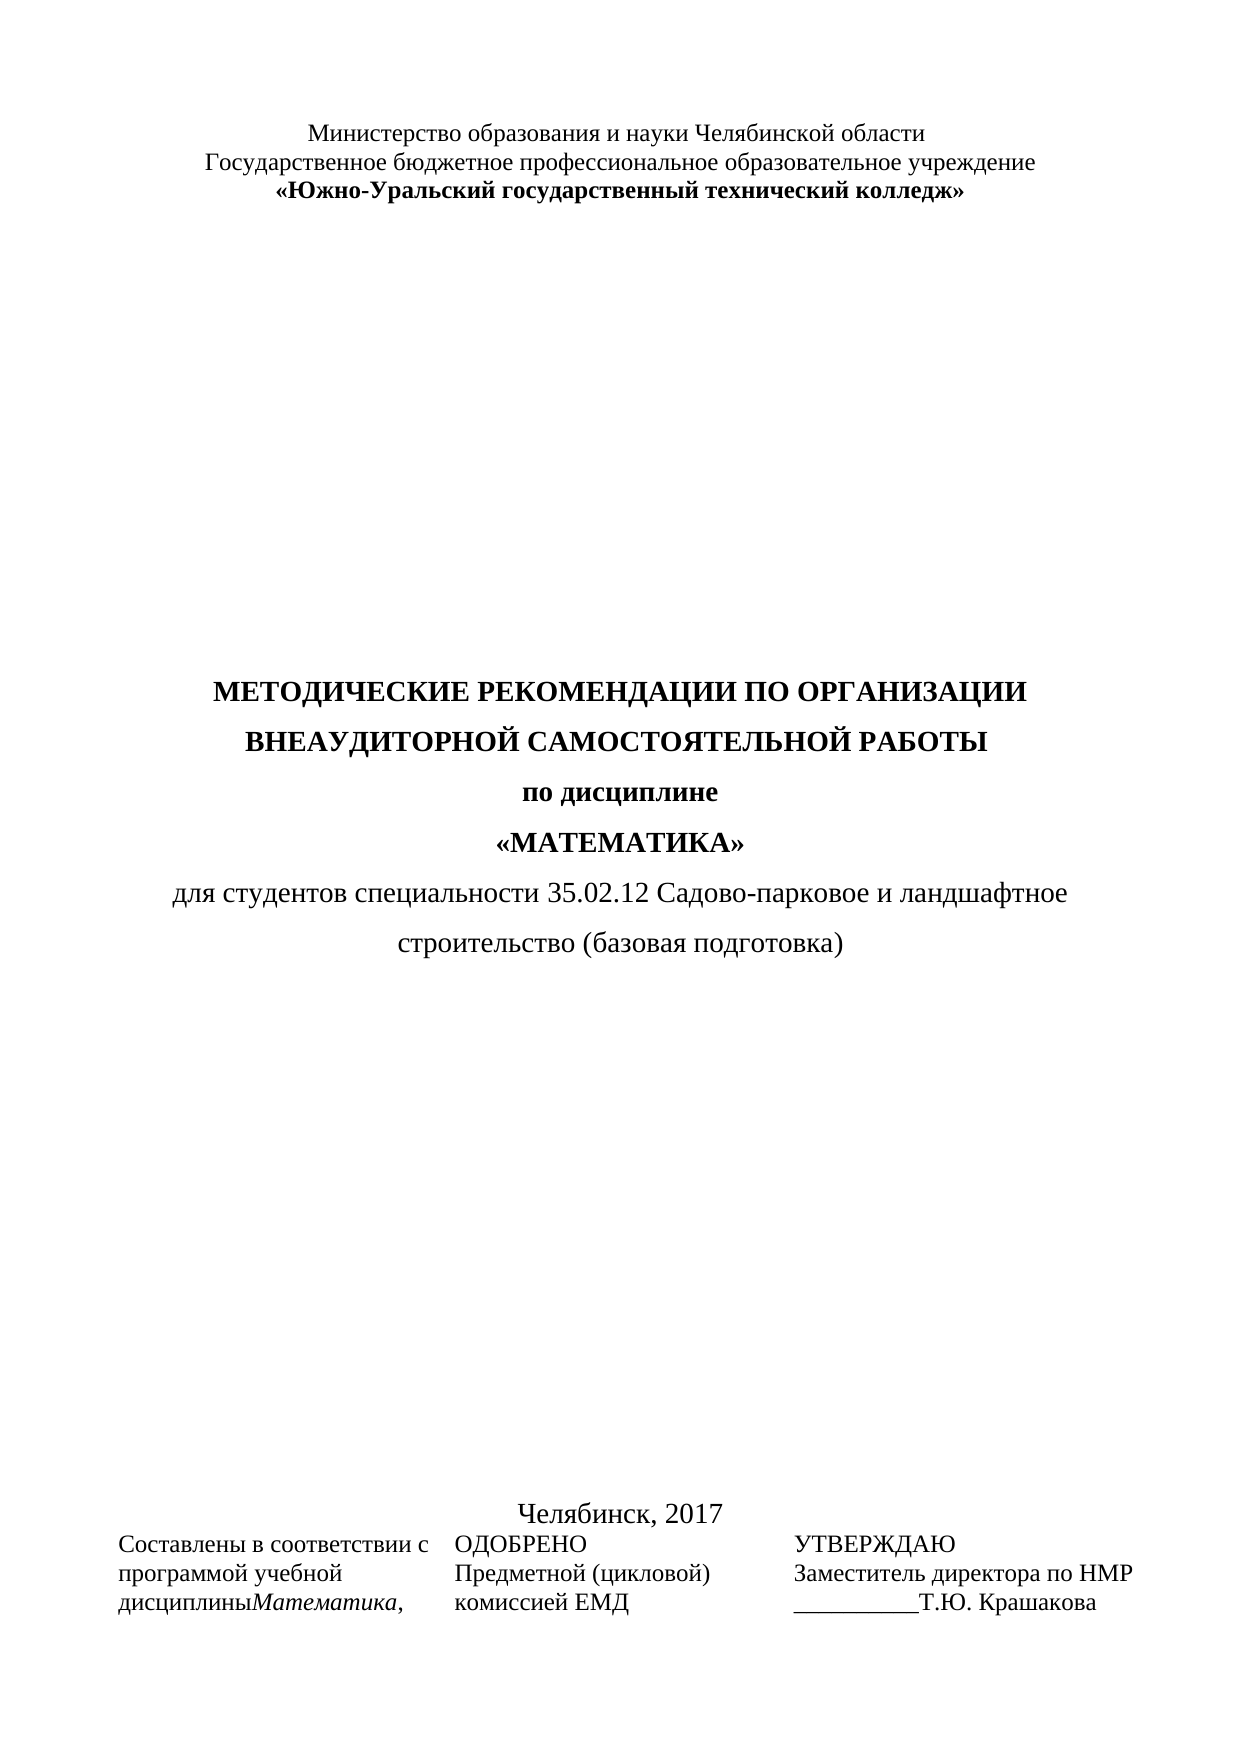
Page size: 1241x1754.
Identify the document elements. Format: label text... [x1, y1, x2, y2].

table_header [107, 1529, 443, 1636]
text МЕТОДИЧЕСКИЕ РЕКОМЕНДАЦИИ ПО ОРГАНИЗАЦИИ ВНЕАУДИТОРНОЙ САМОСТОЯТЕЛЬНОЙ РАБОТЫ по дисциплине [118, 674, 1122, 808]
text «МАТЕМАТИКА» [118, 825, 1122, 858]
title для студентов специальности 35.02.12 Садово-парковое и ландшафтное строительство (базовая подготовка) [118, 875, 1122, 959]
text Государственное бюджетное профессиональное образовательное учреждение [118, 147, 1122, 176]
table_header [443, 1529, 782, 1636]
text Челябинск, 2017 [118, 1496, 1122, 1529]
text «Южно-Уральский государственный технический колледж» [118, 176, 1122, 204]
text Министерство образования и науки Челябинской области [118, 118, 1114, 147]
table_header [783, 1529, 1162, 1636]
